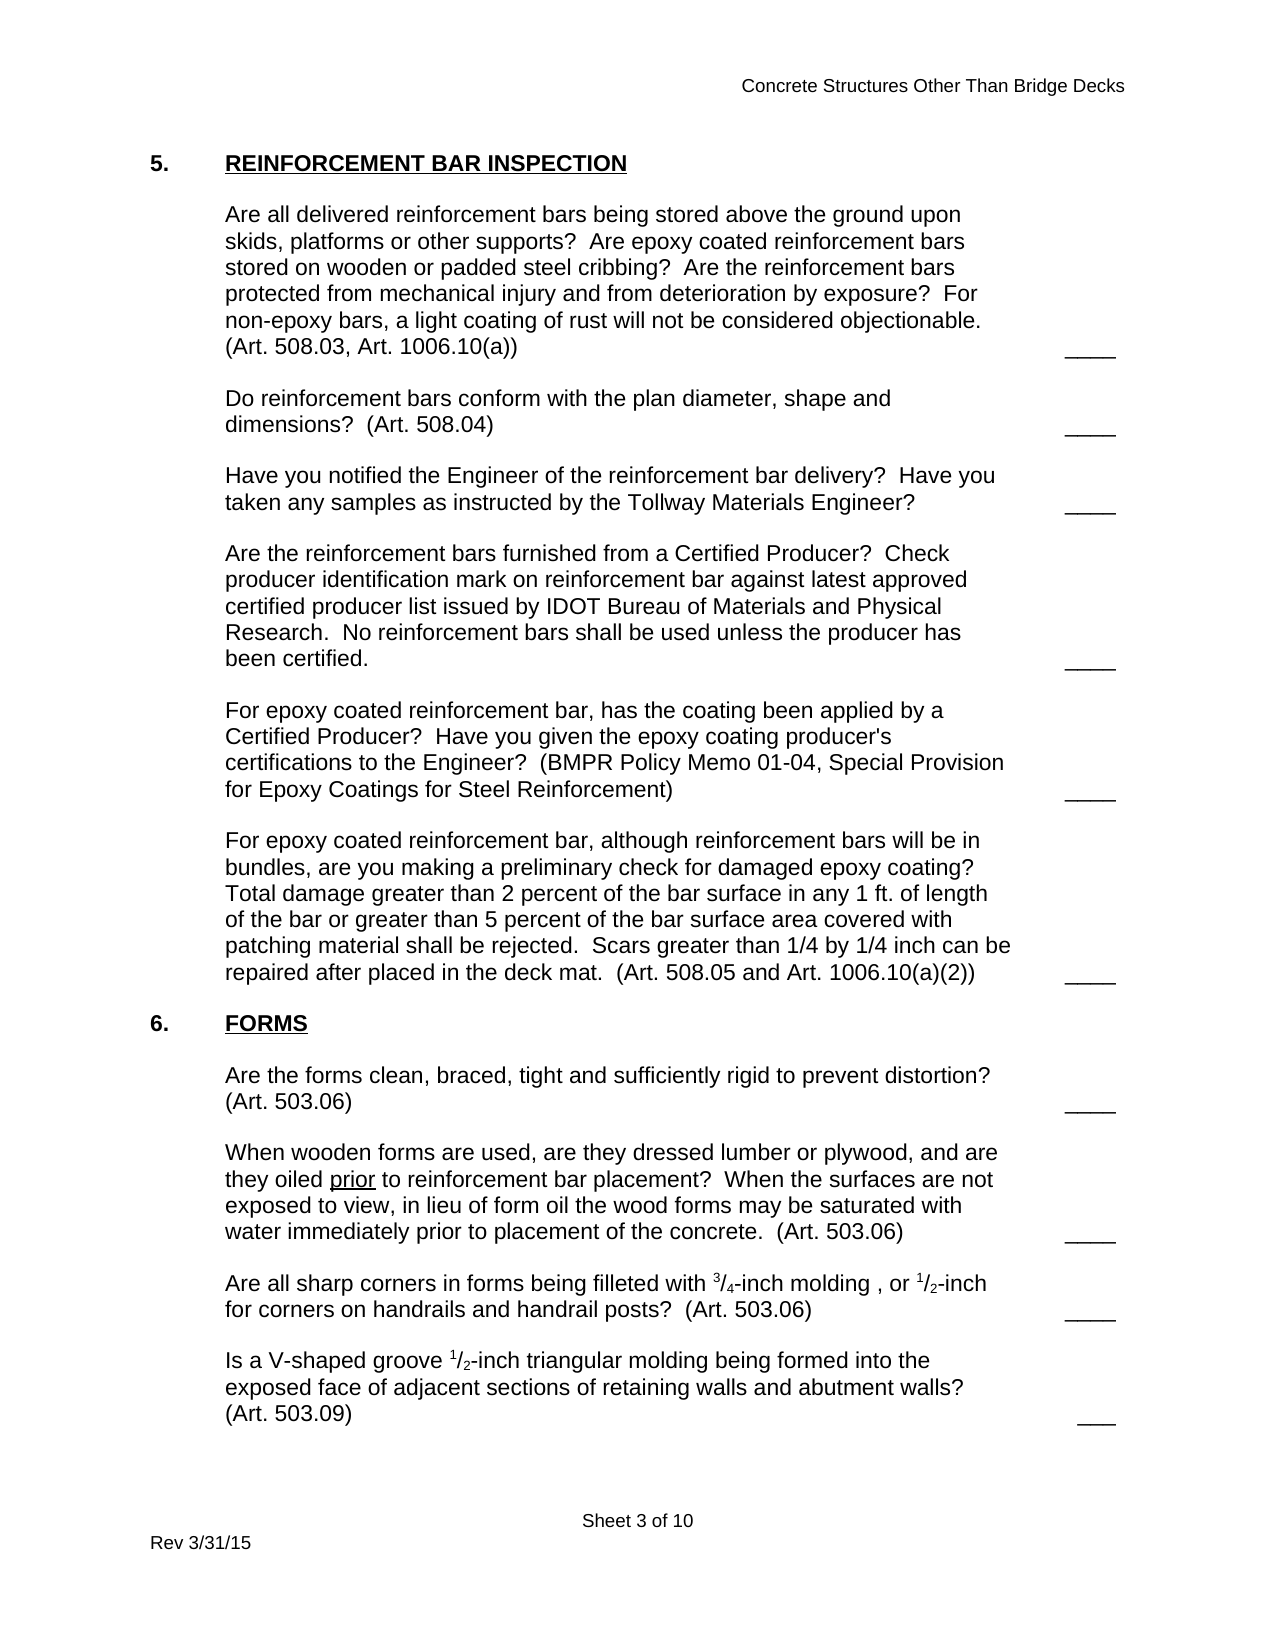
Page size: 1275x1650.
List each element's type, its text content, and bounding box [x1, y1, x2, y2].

list For epoxy coated reinforcement bar, although reinforcement bars will be in bundles, are you making a preliminary check for damaged epoxy coating? Total damage greater than 2 percent of the bar surface in any 1 ft. of length of the bar or greater than 5 percent of the bar surface area covered with patching material shall be rejected. Scars greater than 1/4 by 1/4 inch can be repaired after placed in the deck mat. (Art. 508.05 and Art. 1006.10(a)(2)) ____ [225, 827, 1012, 985]
list Do reinforcement bars conform with the plan diameter, shape and dimensions? (Art. 508.04) ____ [225, 384, 1012, 437]
subtitle 5. REINFORCEMENT BAR INSPECTION [150, 150, 1125, 176]
list Are all delivered reinforcement bars being stored above the ground upon skids, platforms or other supports? Are epoxy coated reinforcement bars stored on wooden or padded steel cribbing? Are the reinforcement bars protected from mechanical injury and from deterioration by exposure? For non-epoxy bars, a light coating of rust will not be considered objectionable. (Art. 508.03, Art. 1006.10(a)) ____ [225, 201, 1012, 359]
list Have you notified the Engineer of the reinforcement bar delivery? Have you taken any samples as instructed by the Tollway Materials Engineer? ____ [225, 462, 1012, 515]
subtitle 6. FORMS [150, 1010, 1125, 1037]
list Are the reinforcement bars furnished from a Certified Producer? Check producer identification mark on reinforcement bar against latest approved certified producer list issued by IDOT Bureau of Materials and Physical Research. No reinforcement bars shall be used unless the producer has been certified. ____ [225, 540, 1012, 672]
list For epoxy coated reinforcement bar, has the coating been applied by a Certified Producer? Have you given the epoxy coating producer's certifications to the Engineer? (BMPR Policy Memo 01-04, Special Provision for Epoxy Coatings for Steel Reinforcement) ____ [225, 697, 1012, 802]
list When wooden forms are used, are they dressed lumber or plywood, and are they oiled prior to reinforcement bar placement? When the surfaces are not exposed to view, in lieu of form oil the wood forms may be saturated with water immediately prior to placement of the concrete. (Art. 503.06) ____ [225, 1139, 1012, 1245]
list Is a V-shaped groove 1/2-inch triangular molding being formed into the exposed face of adjacent sections of retaining walls and abutment walls? (Art. 503.09) ___ [225, 1347, 1012, 1426]
list Are the forms clean, braced, tight and sufficiently rigid to prevent distortion? (Art. 503.06) ____ [225, 1062, 1012, 1114]
list Are all sharp corners in forms being filleted with 3/4-inch molding , or 1/2-inch for corners on handrails and handrail posts? (Art. 503.06) ____ [225, 1270, 1012, 1322]
